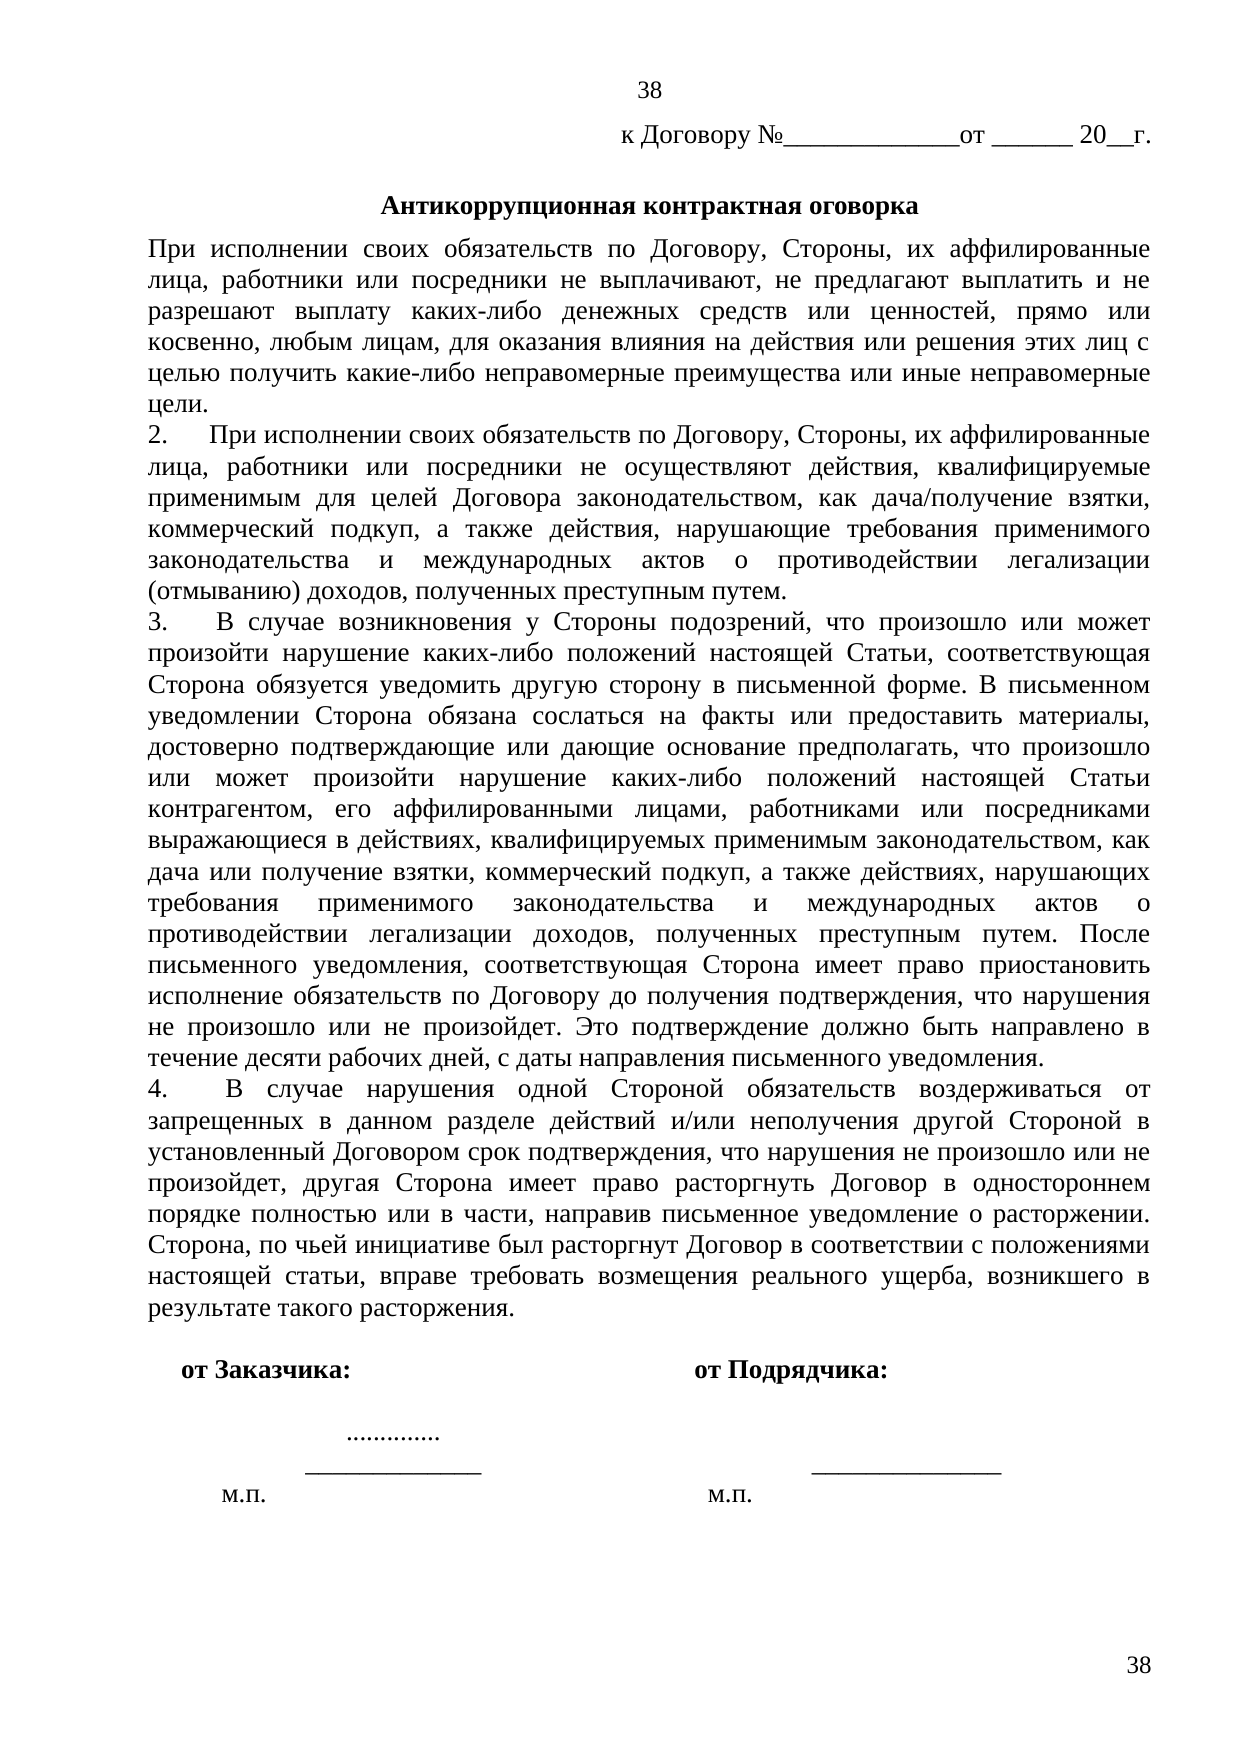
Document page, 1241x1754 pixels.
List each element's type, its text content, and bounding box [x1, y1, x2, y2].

subtitle Антикоррупционная контрактная оговорка [148, 189, 1152, 220]
table_cell ______________ м.п. [650, 1384, 1163, 1540]
table_header от Заказчика: [136, 1353, 650, 1384]
text к Договору №_____________от ______ 20__г. [148, 118, 1152, 149]
table_header от Подрядчика: [650, 1353, 1163, 1384]
text 2. При исполнении своих обязательств по Договору, Стороны, их аффилированные лица, работники или посредники не осуществляют действия, квалифицируемые применимым для целей Договора законодательством, как дача/получение взятки, коммерческий подкуп, а также действия, нарушающие требования применимого законодательства и международных актов о противодействии легализации (отмыванию) доходов, полученных преступным путем. [148, 418, 1152, 605]
text 3. В случае возникновения у Стороны подозрений, что произошло или может произойти нарушение каких-либо положений настоящей Статьи, соответствующая Сторона обязуется уведомить другую сторону в письменной форме. В письменном уведомлении Сторона обязана сослаться на факты или предоставить материалы, достоверно подтверждающие или дающие основание предполагать, что произошло или может произойти нарушение каких-либо положений настоящей Статьи контрагентом, его аффилированными лицами, работниками или посредниками выражающиеся в действиях, квалифицируемых применимым законодательством, как дача или получение взятки, коммерческий подкуп, а также действиях, нарушающих требования применимого законодательства и международных актов о противодействии легализации доходов, полученных преступным путем. После письменного уведомления, соответствующая Сторона имеет право приостановить исполнение обязательств по Договору до получения подтверждения, что нарушения не произошло или не произойдет. Это подтверждение должно быть направлено в течение десяти рабочих дней, с даты направления письменного уведомления. [148, 605, 1152, 1073]
text При исполнении своих обязательств по Договору, Стороны, их аффилированные лица, работники или посредники не выплачивают, не предлагают выплатить и не разрешают выплату каких-либо денежных средств или ценностей, прямо или косвенно, любым лицам, для оказания влияния на действия или решения этих лиц с целью получить какие-либо неправомерные преимущества или иные неправомерные цели. [148, 232, 1152, 418]
text 4. В случае нарушения одной Стороной обязательств воздерживаться от запрещенных в данном разделе действий и/или неполучения другой Стороной в установленный Договором срок подтверждения, что нарушения не произошло или не произойдет, другая Сторона имеет право расторгнуть Договор в одностороннем порядке полностью или в части, направив письменное уведомление о расторжении. Сторона, по чьей инициативе был расторгнут Договор в соответствии с положениями настоящей статьи, вправе требовать возмещения реального ущерба, возникшего в результате такого расторжения. [148, 1073, 1152, 1322]
table_cell .............. _____________ м.п. [136, 1384, 650, 1540]
